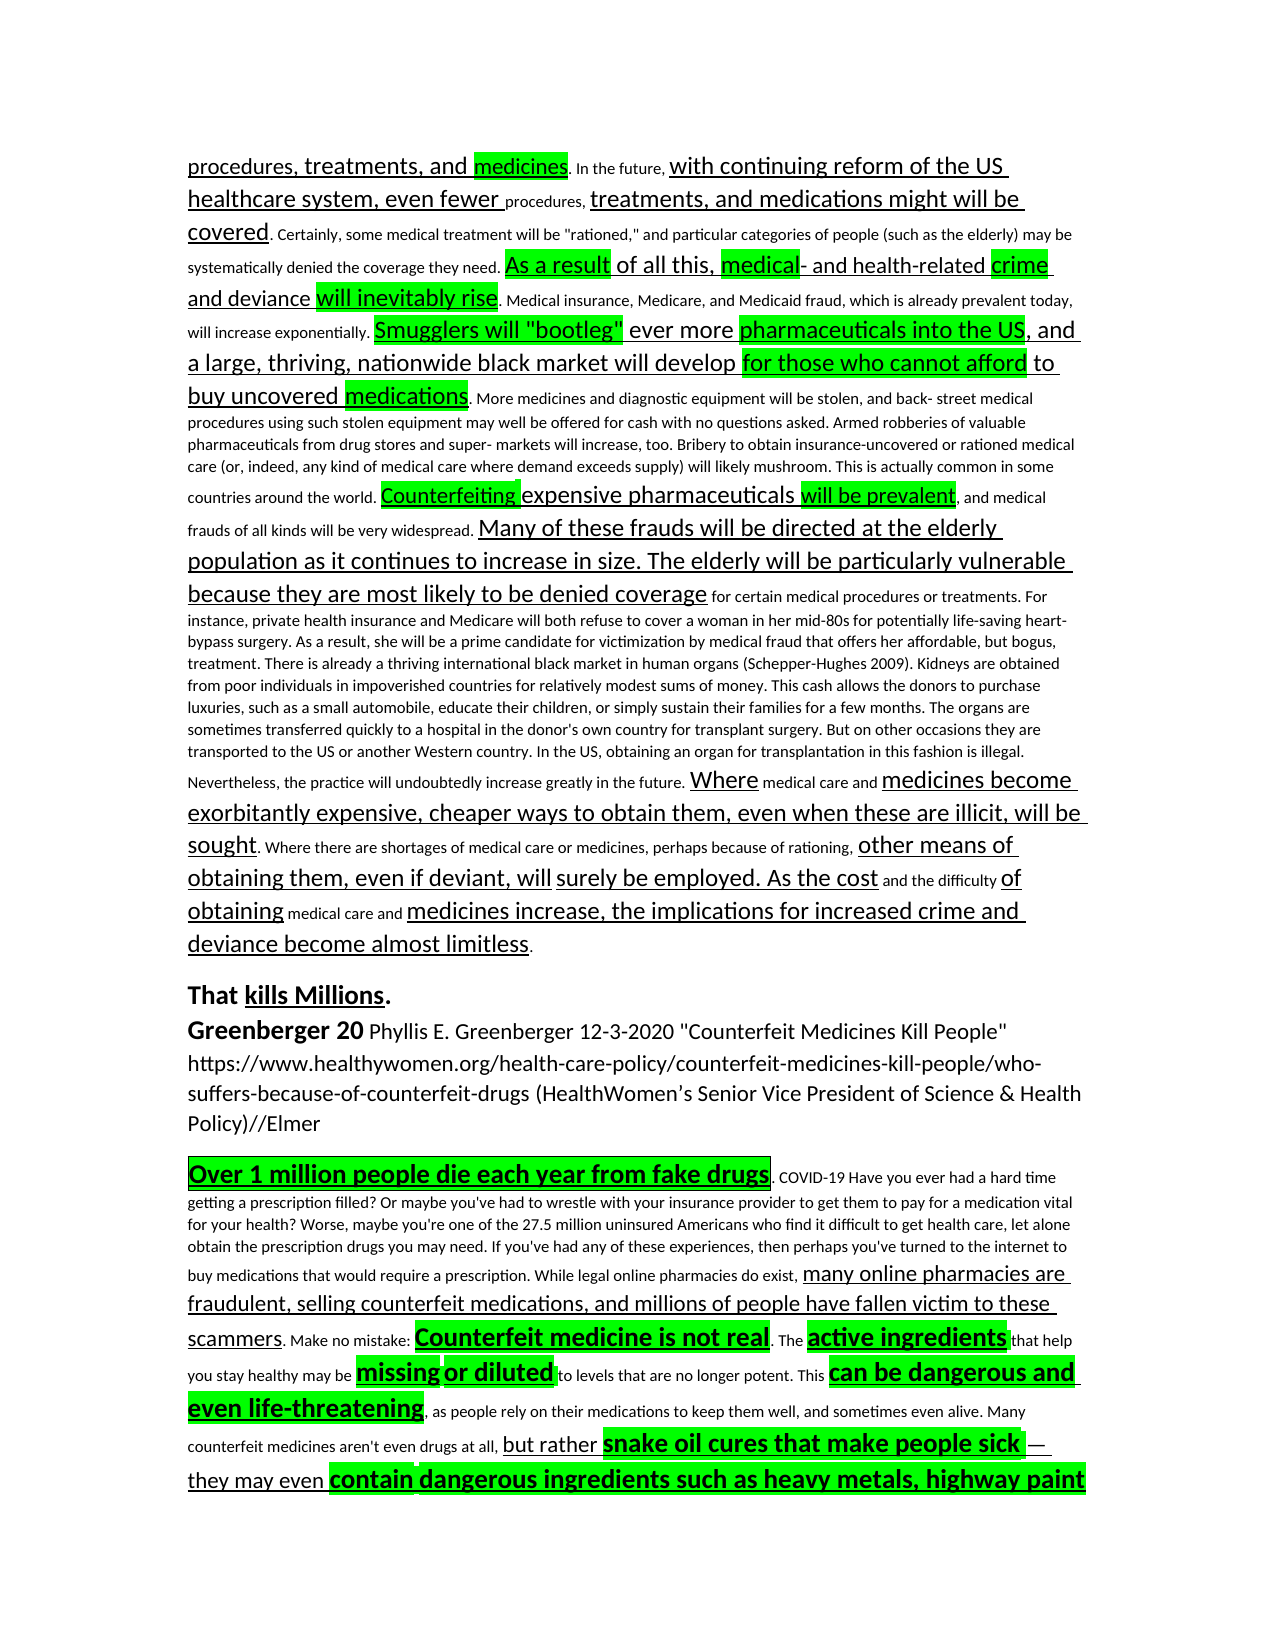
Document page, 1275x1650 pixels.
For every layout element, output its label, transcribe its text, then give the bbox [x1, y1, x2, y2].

text Greenberger 20 Phyllis E. Greenberger 12-3-2020 "Counterfeit Medicines Kill People" https://www.healthywomen.org/health-care-policy/counterfeit-medicines-kill-people/who-suffers-because-of-counterfeit-drugs (HealthWomen’s Senior Vice President of Science & Health Policy)//Elmer [187, 1013, 1087, 1137]
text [187, 1156, 1087, 1495]
subtitle That kills Millions. [187, 978, 1087, 1011]
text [187, 150, 1087, 823]
